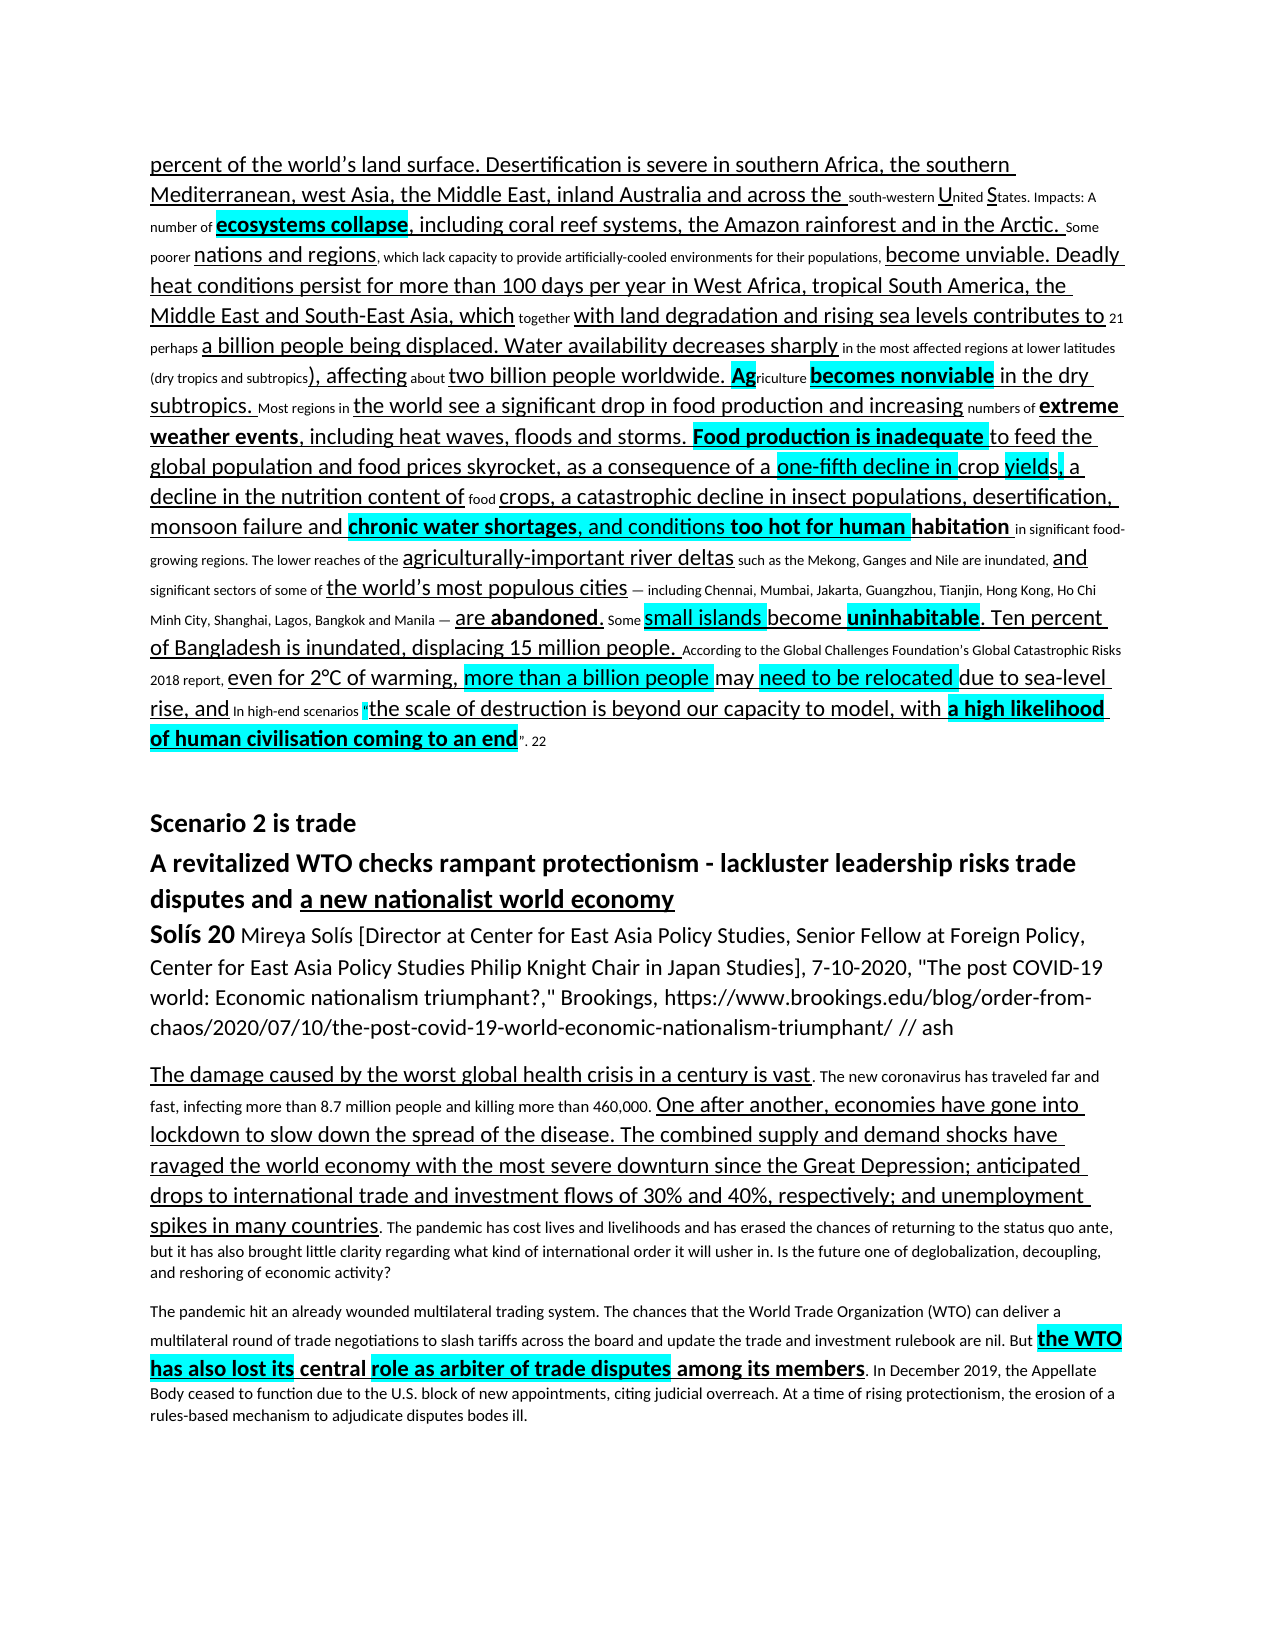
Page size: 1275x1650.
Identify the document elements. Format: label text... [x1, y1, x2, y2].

text Solís 20 Mireya Solís [Director at Center for East Asia Policy Studies, Senior Fellow at Foreign Policy, Center for East Asia Policy Studies Philip Knight Chair in Japan Studies], 7-10-2020, "The post COVID-19 world: Economic nationalism triumphant?," Brookings, https://www.brookings.edu/blog/order-from-chaos/2020/07/10/the-post-covid-19-world-economic-nationalism-triumphant/ // ash [150, 918, 1125, 1041]
text The damage caused by the worst global health crisis in a century is vast. The new coronavirus has traveled far and fast, infecting more than 8.7 million people and killing more than 460,000. One after another, economies have gone into lockdown to slow down the spread of the disease. The combined supply and demand shocks have ravaged the world economy with the most severe downturn since the Great Depression; anticipated drops to international trade and investment flows of 30% and 40%, respectively; and unemployment spikes in many countries. The pandemic has cost lives and livelihoods and has erased the chances of returning to the status quo ante, but it has also brought little clarity regarding what kind of international order it will usher in. Is the future one of deglobalization, decoupling, and reshoring of economic activity? [150, 1060, 1125, 1283]
subtitle Scenario 2 is trade [150, 807, 1125, 840]
text The pandemic hit an already wounded multilateral trading system. The chances that the World Trade Organization (WTO) can deliver a multilateral round of trade negotiations to slash tariffs across the board and update the trade and investment rulebook are nil. But the WTO has also lost its central role as arbiter of trade disputes among its members. In December 2019, the Appellate Body ceased to function due to the U.S. block of new appointments, citing judicial overreach. At a time of rising protectionism, the erosion of a rules-based mechanism to adjudicate disputes bodes ill. [150, 1301, 1125, 1426]
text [150, 150, 1125, 752]
subtitle A revitalized WTO checks rampant protectionism - lackluster leadership risks trade disputes and a new nationalist world economy [150, 846, 1125, 915]
